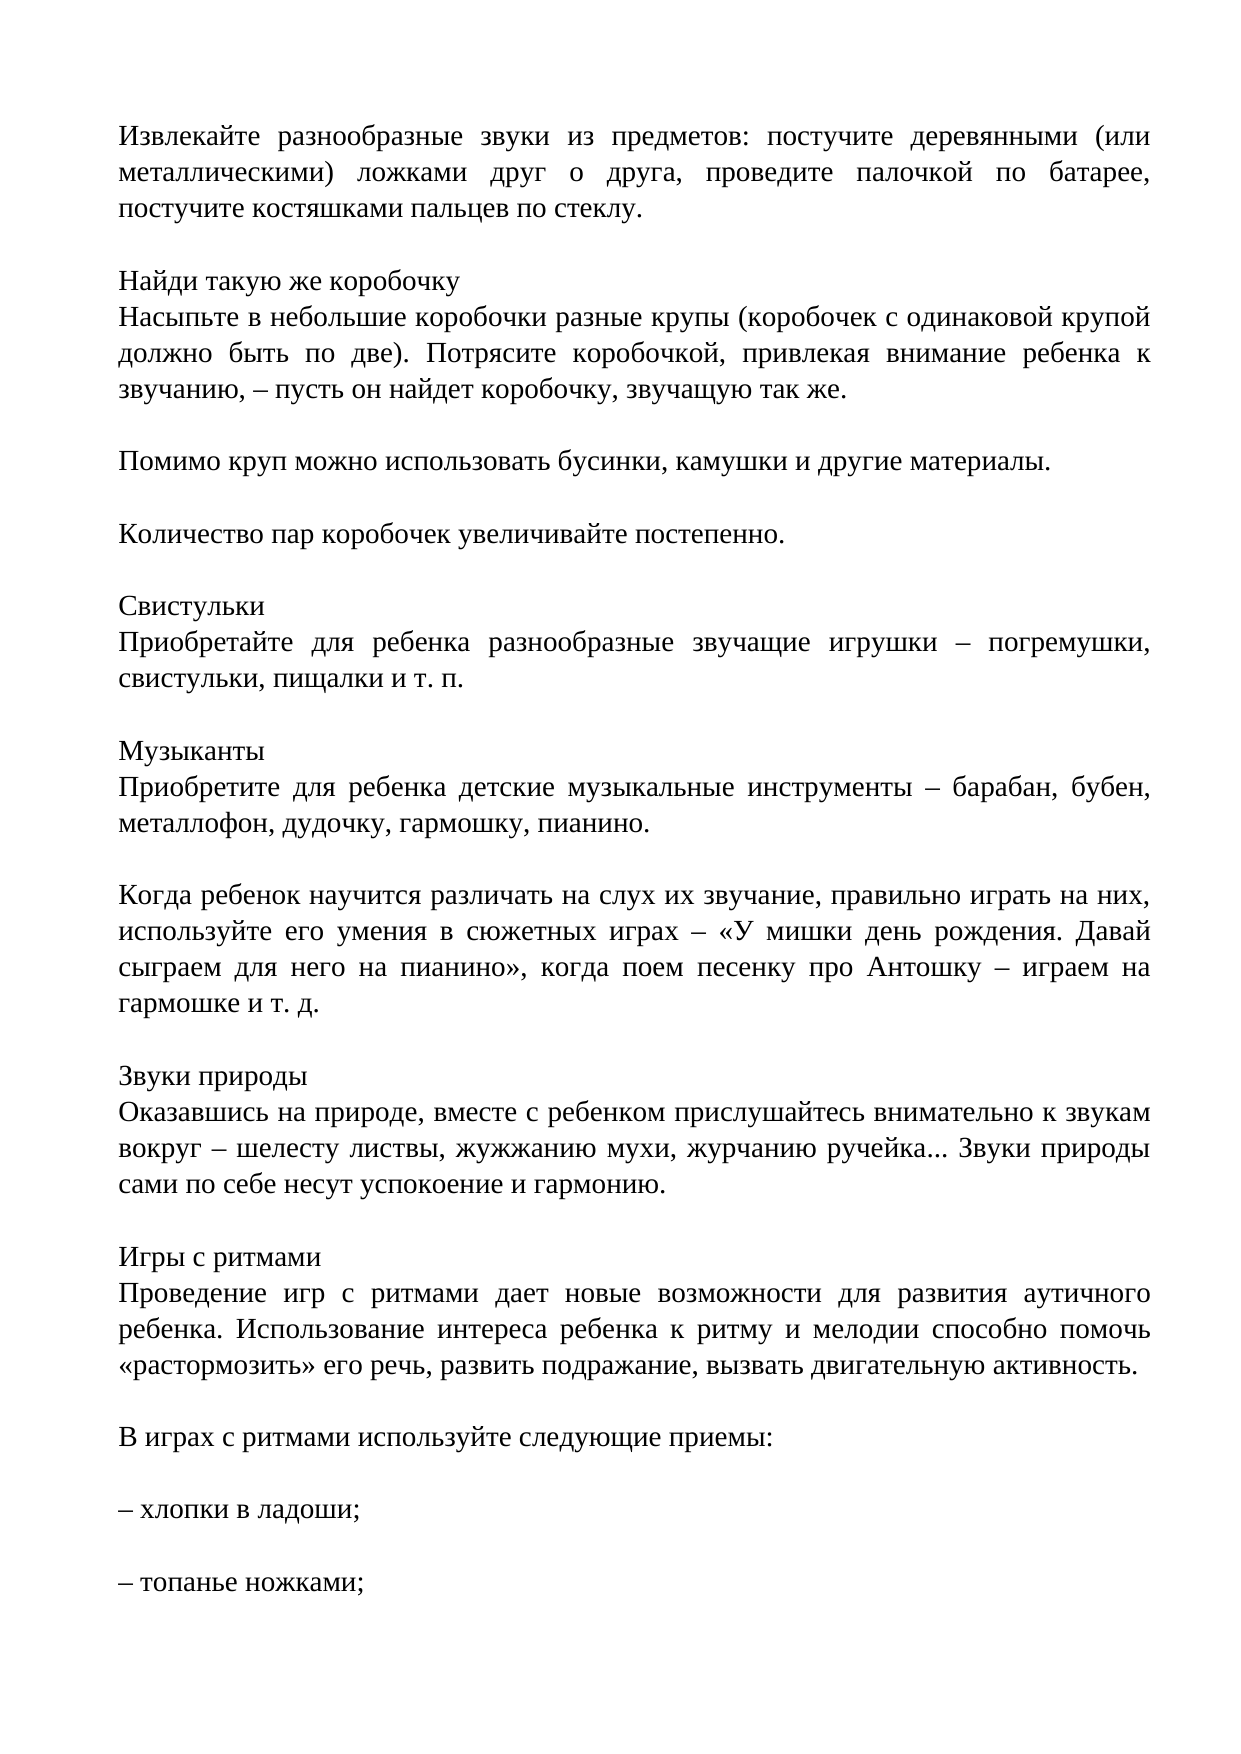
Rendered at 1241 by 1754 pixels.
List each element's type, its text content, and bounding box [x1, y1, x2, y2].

list Насыпьте в небольшие коробочки разные крупы (коробочек с одинаковой крупой должно быть по две). Потрясите коробочкой, привлекая внимание ребенка к звучанию, – пусть он найдет коробочку, звучащую так же. [118, 299, 1152, 405]
list В играх с ритмами используйте следующие приемы: [118, 1419, 1152, 1453]
list Приобретайте для ребенка разнообразные звучащие игрушки – погремушки, свистульки, пищалки и т. п. [118, 624, 1152, 694]
list Музыканты [118, 733, 1152, 766]
list Количество пар коробочек увеличивайте постепенно. [118, 516, 1152, 549]
list Звуки природы [118, 1058, 1152, 1091]
list Свистульки [118, 588, 1152, 622]
list Оказавшись на природе, вместе с ребенком прислушайтесь внимательно к звукам вокруг – шелесту листвы, жужжанию мухи, журчанию ручейка... Звуки природы сами по себе несут успокоение и гармонию. [118, 1094, 1152, 1200]
list Помимо круп можно использовать бусинки, камушки и другие материалы. [118, 443, 1152, 477]
list Приобретите для ребенка детские музыкальные инструменты – барабан, бубен, металлофон, дудочку, гармошку, пианино. [118, 769, 1152, 838]
list Проведение игр с ритмами дает новые возможности для развития аутичного ребенка. Использование интереса ребенка к ритму и мелодии способно помочь «растормозить» его речь, развить подражание, вызвать двигательную активность. [118, 1275, 1152, 1381]
list – хлопки в ладоши; [118, 1492, 1152, 1525]
list Извлекайте разнообразные звуки из предметов: постучите деревянными (или металлическими) ложками друг о друга, проведите палочкой по батарее, постучите костяшками пальцев по стеклу. [118, 118, 1152, 224]
list Когда ребенок научится различать на слух их звучание, правильно играть на них, используйте его умения в сюжетных играх – «У мишки день рождения. Давай сыграем для него на пианино», когда поем песенку про Антошку – играем на гармошке и т. д. [118, 877, 1152, 1019]
list Игры с ритмами [118, 1239, 1152, 1272]
list – топанье ножками; [118, 1564, 1152, 1597]
list Найди такую же коробочку [118, 263, 1152, 296]
